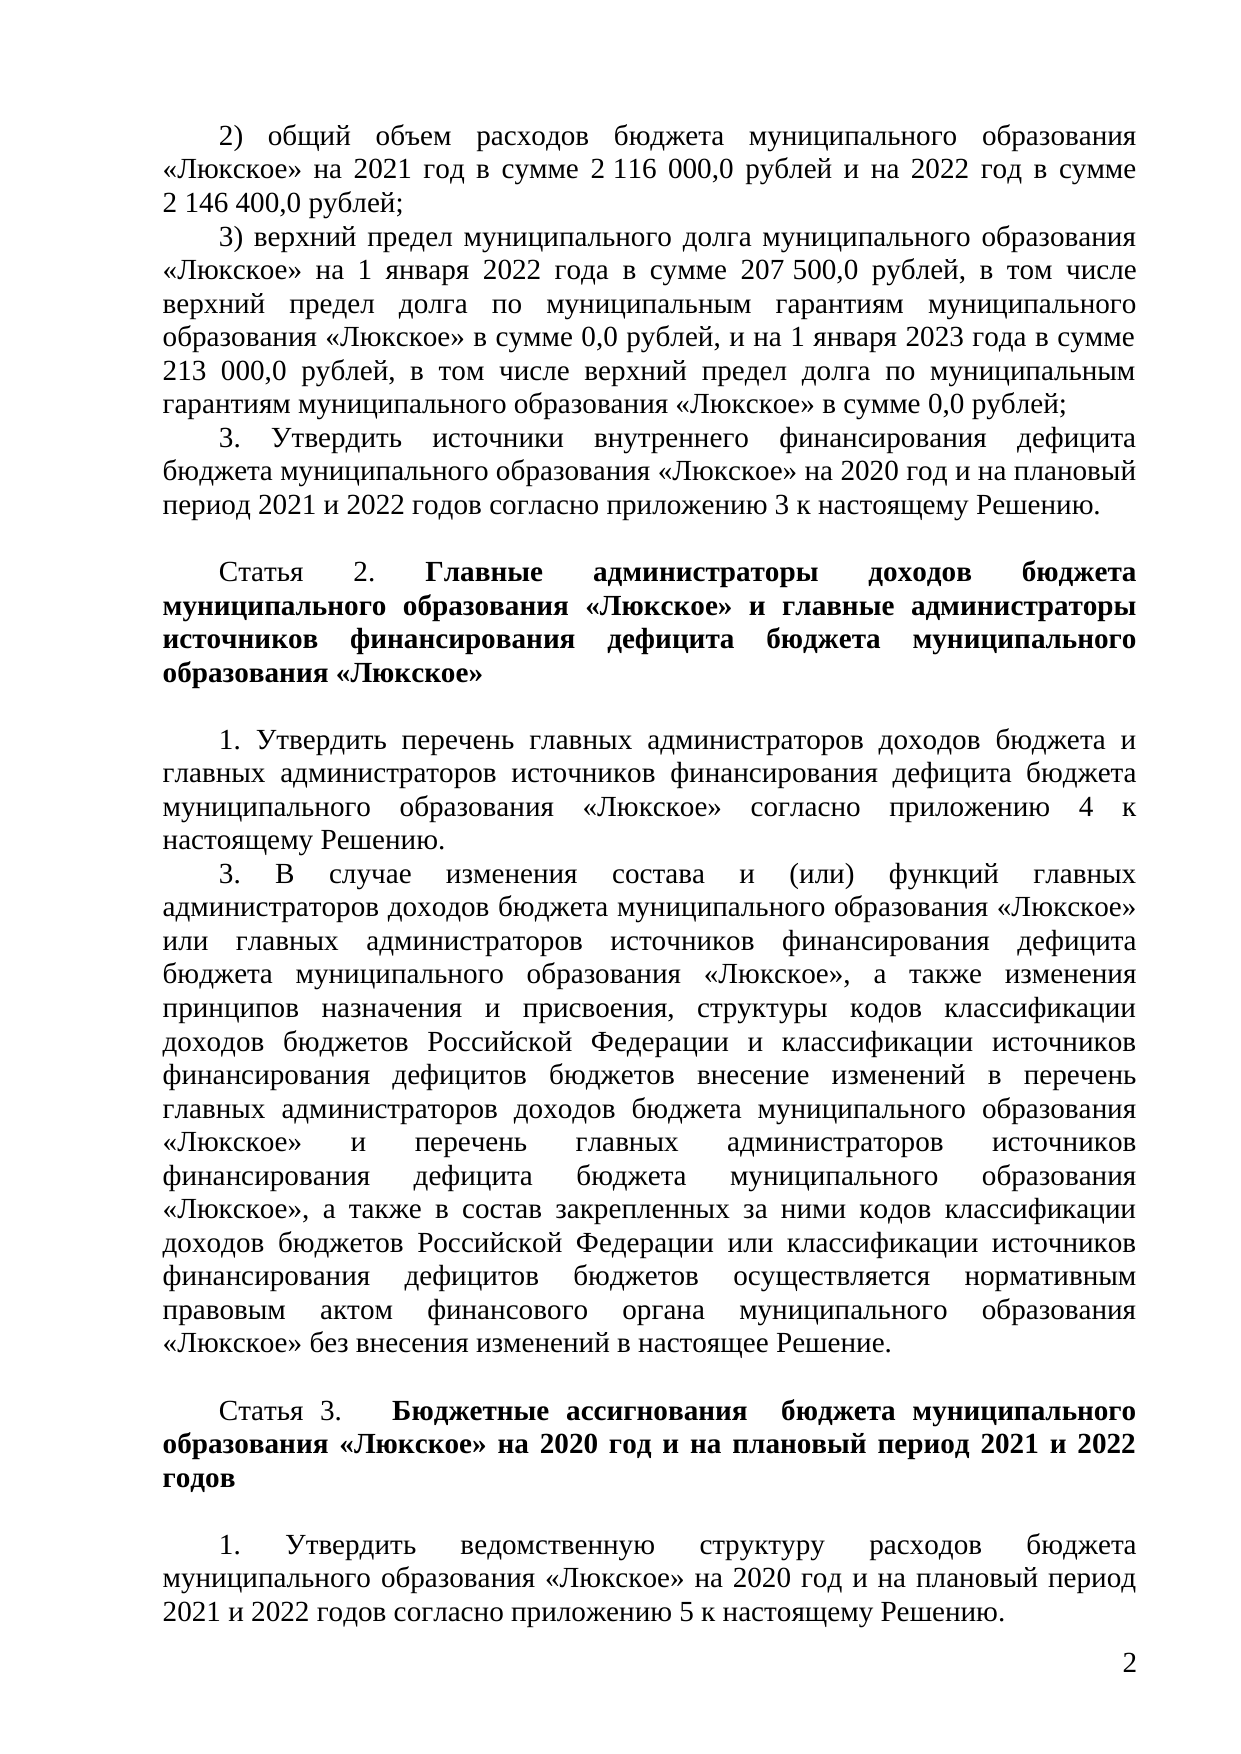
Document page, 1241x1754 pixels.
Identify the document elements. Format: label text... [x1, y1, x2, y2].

text 3. В случае изменения состава и (или) функций главных администраторов доходов бюджета муниципального образования «Люкское» или главных администраторов источников финансирования дефицита бюджета муниципального образования «Люкское», а также изменения принципов назначения и присвоения, структуры кодов классификации доходов бюджетов Российской Федерации и классификации источников финансирования дефицитов бюджетов внесение изменений в перечень главных администраторов доходов бюджета муниципального образования «Люкское» и перечень главных администраторов источников финансирования дефицита бюджета муниципального образования «Люкское», а также в состав закрепленных за ними кодов классификации доходов бюджетов Российской Федерации или классификации источников финансирования дефицитов бюджетов осуществляется нормативным правовым актом финансового органа муниципального образования «Люкское» без внесения изменений в настоящее Решение. [162, 856, 1137, 1359]
text Статья 3. Бюджетные ассигнования бюджета муниципального образования «Люкское» на 2020 год и на плановый период 2021 и 2022 годов [162, 1393, 1137, 1493]
text 1. Утвердить перечень главных администраторов доходов бюджета и главных администраторов источников финансирования дефицита бюджета муниципального образования «Люкское» согласно приложению 4 к настоящему Решению. [162, 722, 1137, 856]
text 3) верхний предел муниципального долга муниципального образования «Люкское» на 1 января 2022 года в сумме 207 500,0 рублей, в том числе верхний предел долга по муниципальным гарантиям муниципального образования «Люкское» в сумме 0,0 рублей, и на 1 января 2023 года в сумме 213 000,0 рублей, в том числе верхний предел долга по муниципальным гарантиям муниципального образования «Люкское» в сумме 0,0 рублей; [162, 219, 1137, 420]
text 1. Утвердить ведомственную структуру расходов бюджета муниципального образования «Люкское» на 2020 год и на плановый период 2021 и 2022 годов согласно приложению 5 к настоящему Решению. [162, 1527, 1137, 1627]
text Статья 2. Главные администраторы доходов бюджета муниципального образования «Люкское» и главные администраторы источников финансирования дефицита бюджета муниципального образования «Люкское» [162, 554, 1137, 688]
text 3. Утвердить источники внутреннего финансирования дефицита бюджета муниципального образования «Люкское» на 2020 год и на плановый период 2021 и 2022 годов согласно приложению 3 к настоящему Решению. [162, 420, 1137, 521]
text 2) общий объем расходов бюджета муниципального образования «Люкское» на 2021 год в сумме 2 116 000,0 рублей и на 2022 год в сумме 2 146 400,0 рублей; [162, 118, 1137, 219]
